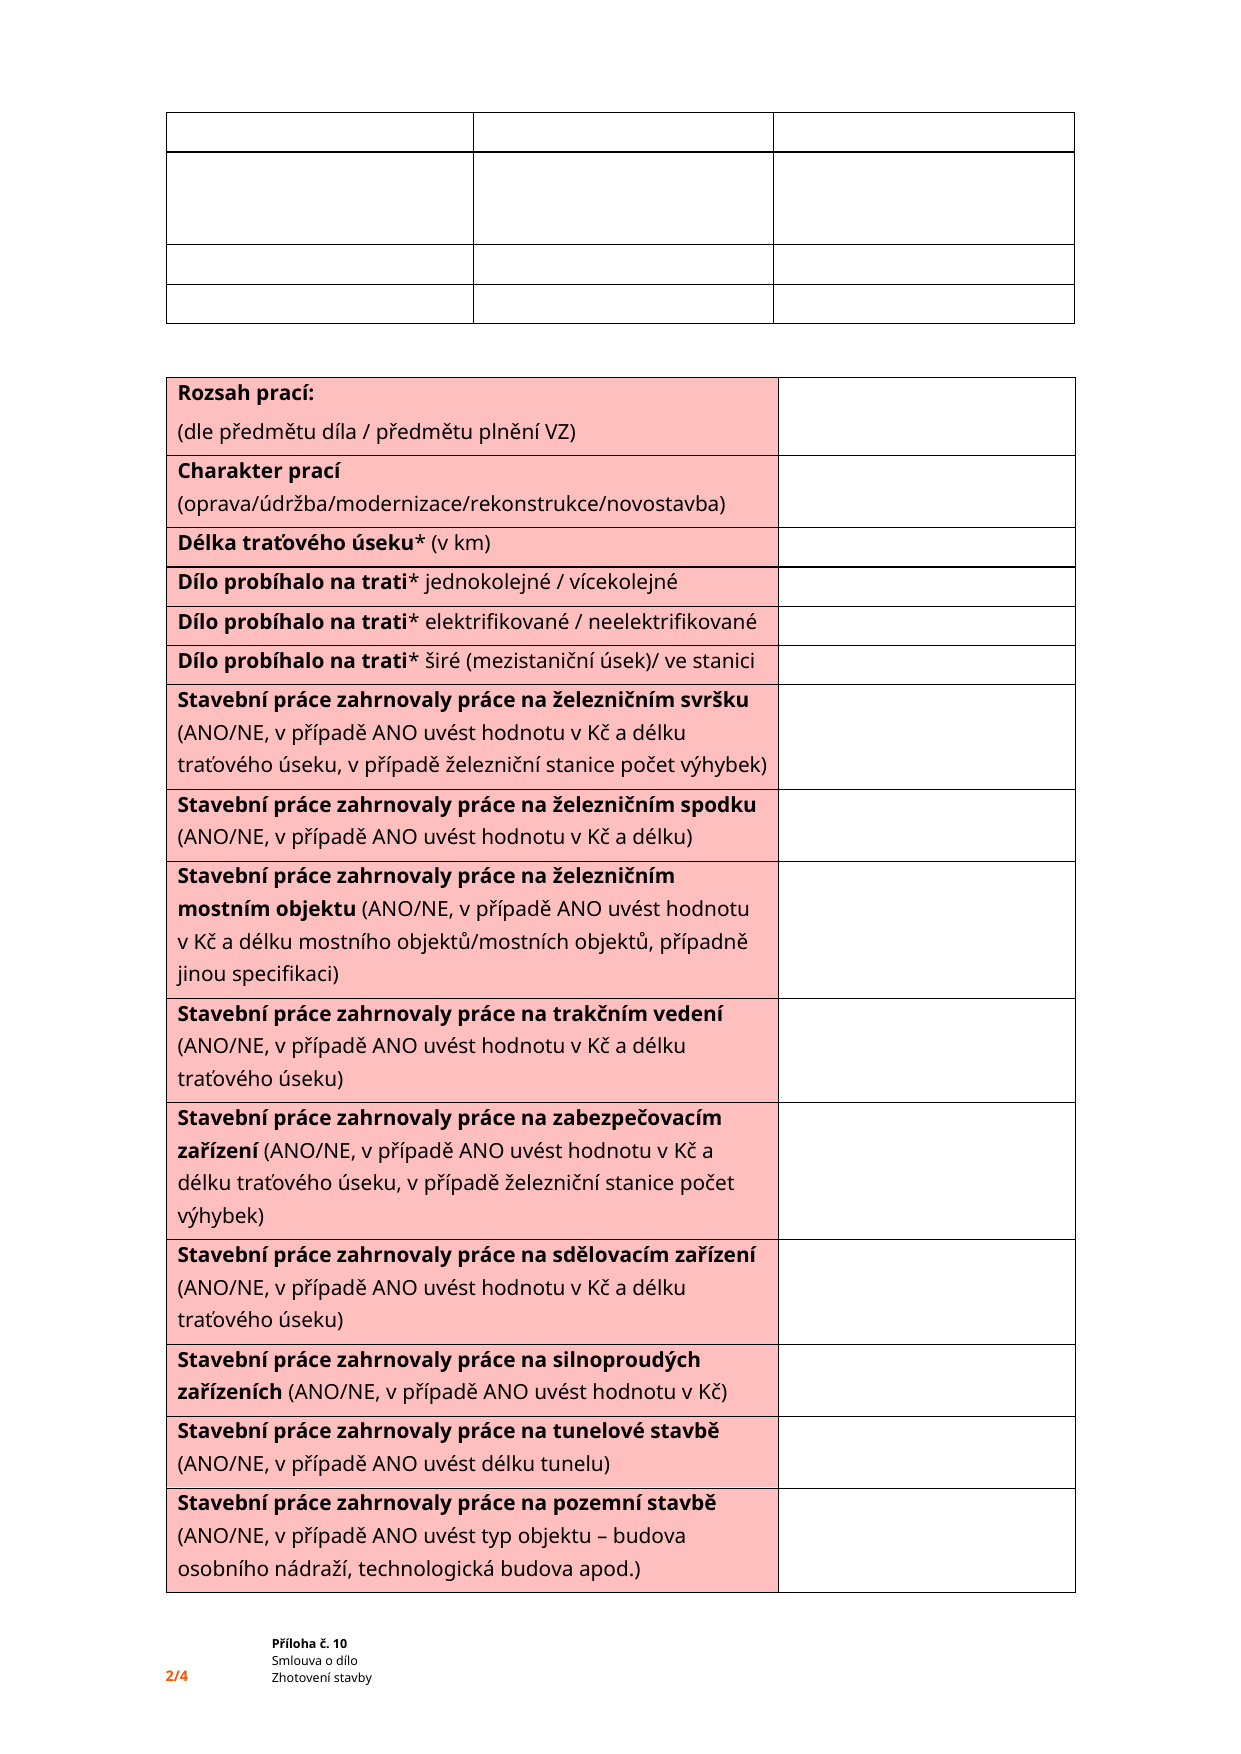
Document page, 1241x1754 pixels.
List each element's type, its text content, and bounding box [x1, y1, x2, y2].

table_cell [779, 607, 1075, 645]
table_cell [779, 1345, 1075, 1416]
table_cell Stavební práce zahrnovaly práce na železničním svršku (ANO/NE, v případě ANO uvést hodnotu v Kč a délku traťového úseku, v případě železniční stanice počet výhybek) [167, 685, 778, 789]
table_cell [779, 1417, 1075, 1487]
table_cell [779, 685, 1075, 789]
table_cell [774, 153, 1074, 244]
table_cell [474, 285, 773, 323]
table_cell [774, 113, 1074, 151]
table_cell [779, 646, 1075, 684]
table_cell Stavební práce zahrnovaly práce na železničním spodku (ANO/NE, v případě ANO uvést hodnotu v Kč a délku) [167, 790, 778, 861]
table_cell [167, 113, 473, 151]
table_cell [474, 153, 773, 244]
table_cell [774, 285, 1074, 323]
table_header [779, 378, 1075, 455]
table_cell Stavební práce zahrnovaly práce na zabezpečovacím zařízení (ANO/NE, v případě ANO uvést hodnotu v Kč a délku traťového úseku, v případě železniční stanice počet výhybek) [167, 1103, 778, 1239]
table_cell Délka traťového úseku* (v km) [167, 528, 778, 566]
table_cell [474, 245, 773, 283]
table_cell [779, 999, 1075, 1102]
table_cell Stavební práce zahrnovaly práce na silnoproudých zařízeních (ANO/NE, v případě ANO uvést hodnotu v Kč) [167, 1345, 778, 1416]
table_cell [779, 862, 1075, 998]
table_cell [167, 245, 473, 283]
table_cell [779, 1240, 1075, 1344]
table_cell Stavební práce zahrnovaly práce na železničním mostním objektu (ANO/NE, v případě ANO uvést hodnotu v Kč a délku mostního objektů/mostních objektů, případně jinou specifikaci) [167, 862, 778, 998]
table_cell Dílo probíhalo na trati* jednokolejné / vícekolejné [167, 568, 778, 606]
table_cell Dílo probíhalo na trati* širé (mezistaniční úsek)/ ve stanici [167, 646, 778, 684]
table_cell Stavební práce zahrnovaly práce na pozemní stavbě (ANO/NE, v případě ANO uvést typ objektu – budova osobního nádraží, technologická budova apod.) [167, 1489, 778, 1592]
table_cell Stavební práce zahrnovaly práce na tunelové stavbě (ANO/NE, v případě ANO uvést délku tunelu) [167, 1417, 778, 1487]
table_cell Stavební práce zahrnovaly práce na trakčním vedení (ANO/NE, v případě ANO uvést hodnotu v Kč a délku traťového úseku) [167, 999, 778, 1102]
table_cell [779, 1489, 1075, 1592]
table_cell Stavební práce zahrnovaly práce na sdělovacím zařízení (ANO/NE, v případě ANO uvést hodnotu v Kč a délku traťového úseku) [167, 1240, 778, 1344]
table_cell [779, 456, 1075, 527]
table_cell Dílo probíhalo na trati* elektrifikované / neelektrifikované [167, 607, 778, 645]
table_cell [167, 285, 473, 323]
table_cell [779, 790, 1075, 861]
table_cell Charakter prací (oprava/údržba/modernizace/rekonstrukce/novostavba) [167, 456, 778, 527]
table_cell [779, 568, 1075, 606]
table_cell [167, 153, 473, 244]
table_header Rozsah prací: (dle předmětu díla / předmětu plnění VZ) [167, 378, 778, 455]
table_cell [774, 245, 1074, 283]
table_cell [779, 528, 1075, 566]
table_cell [779, 1103, 1075, 1239]
table_cell [474, 113, 773, 151]
